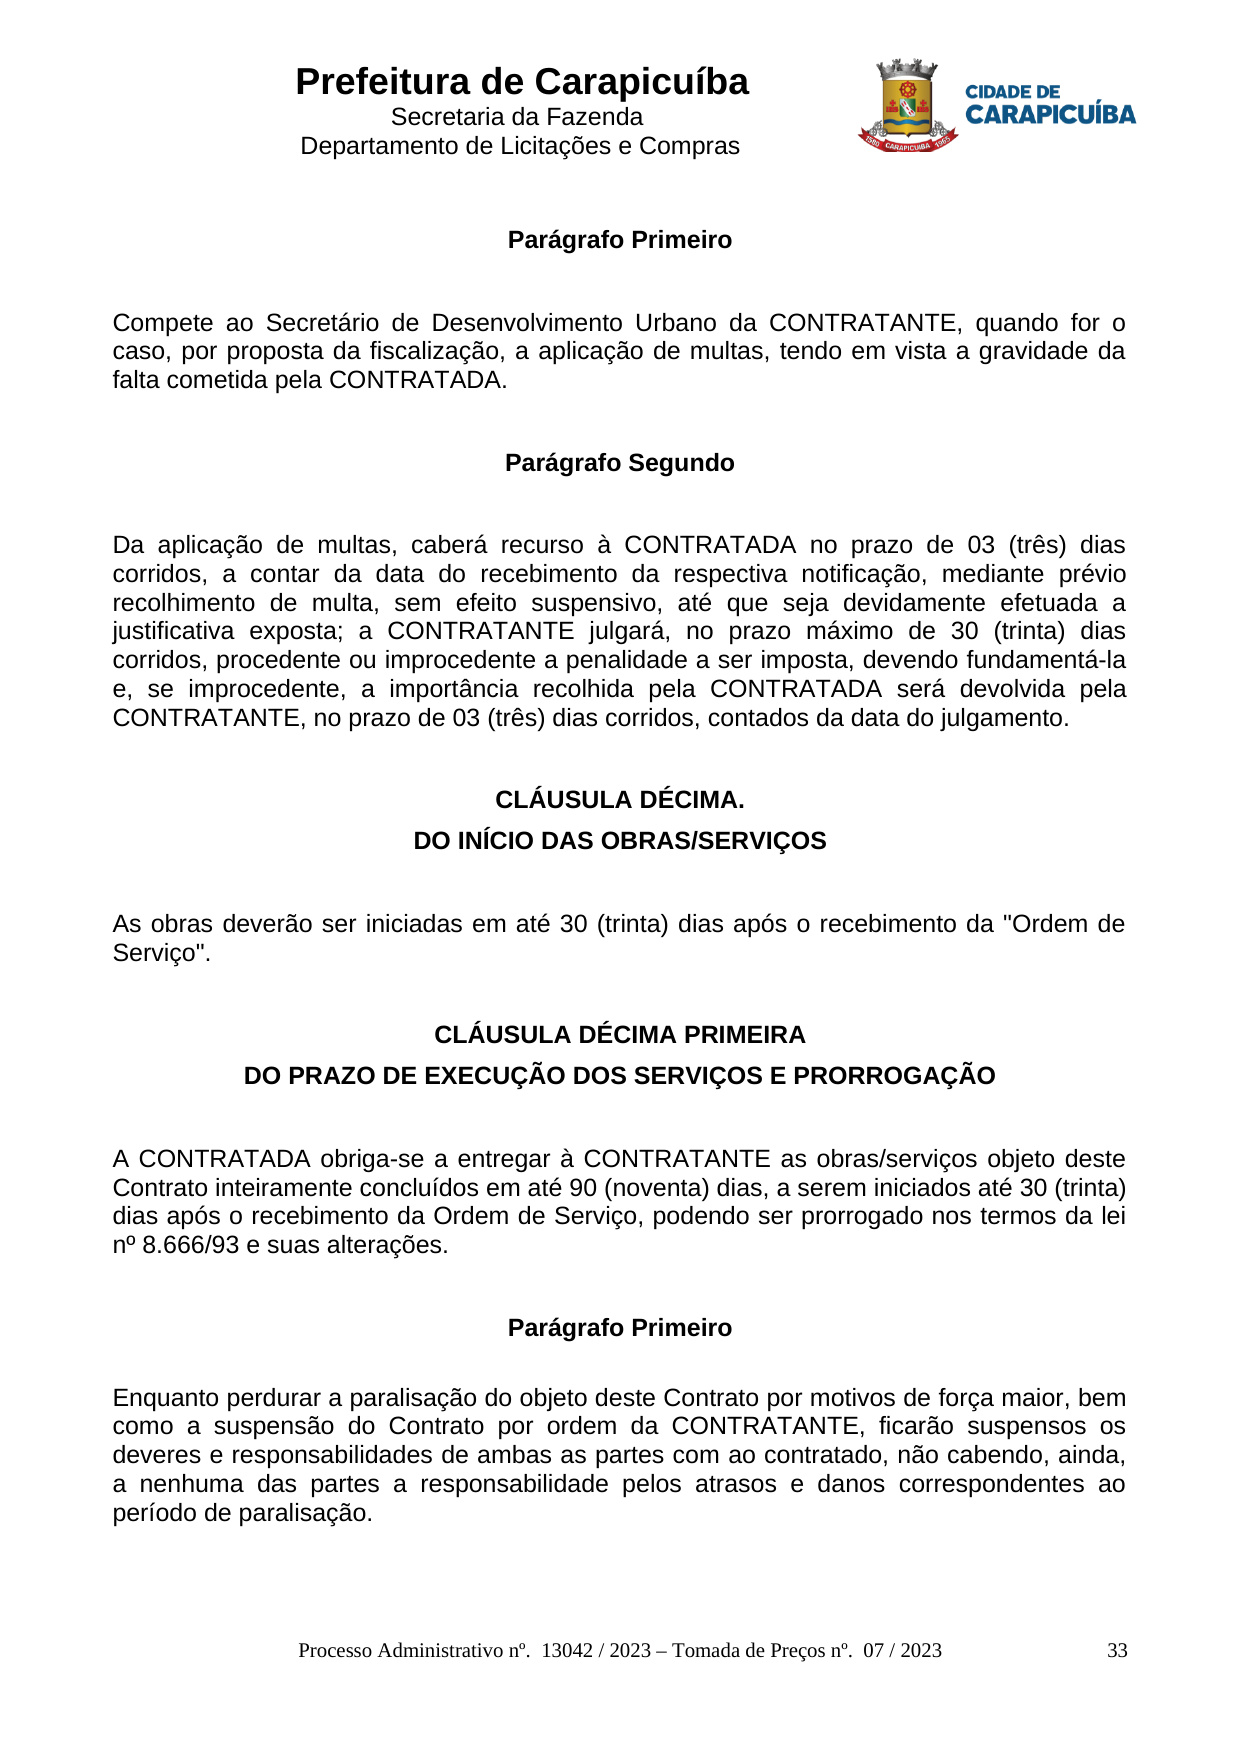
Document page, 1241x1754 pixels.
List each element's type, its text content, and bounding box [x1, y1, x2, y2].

text As obras deverão ser iniciadas em até 30 (trinta) dias após o recebimento da "Ordem de Serviço". [112, 909, 1128, 966]
text Parágrafo Primeiro [112, 225, 1128, 254]
text Enquanto perdurar a paralisação do objeto deste Contrato por motivos de força maior, bem como a suspensão do Contrato por ordem da CONTRATANTE, ficarão suspensos os deveres e responsabilidades de ambas as partes com ao contratado, não cabendo, ainda, a nenhuma das partes a responsabilidade pelos atrasos e danos correspondentes ao período de paralisação. [112, 1382, 1128, 1526]
text CLÁUSULA DÉCIMA. [112, 785, 1128, 814]
picture [857, 57, 1139, 152]
text Compete ao Secretário de Desenvolvimento Urbano da CONTRATANTE, quando for o caso, por proposta da fiscalização, a aplicação de multas, tendo em vista a gravidade da falta cometida pela CONTRATADA. [112, 307, 1128, 394]
text Da aplicação de multas, caberá recurso à CONTRATADA no prazo de 03 (três) dias corridos, a contar da data do recebimento da respectiva notificação, mediante prévio recolhimento de multa, sem efeito suspensivo, até que seja devidamente efetuada a justificativa exposta; a CONTRATANTE julgará, no prazo máximo de 30 (trinta) dias corridos, procedente ou improcedente a penalidade a ser imposta, devendo fundamentá-la e, se improcedente, a importância recolhida pela CONTRATADA será devolvida pela CONTRATANTE, no prazo de 03 (três) dias corridos, contados da data do julgamento. [112, 530, 1128, 731]
text CLÁUSULA DÉCIMA PRIMEIRA [112, 1020, 1128, 1049]
text Parágrafo Segundo [112, 447, 1128, 476]
text DO INÍCIO DAS OBRAS/SERVIÇOS [112, 826, 1128, 855]
text A CONTRATADA obriga-se a entregar à CONTRATANTE as obras/serviços objeto deste Contrato inteiramente concluídos em até 90 (noventa) dias, a serem iniciados até 30 (trinta) dias após o recebimento da Ordem de Serviço, podendo ser prorrogado nos termos da lei nº 8.666/93 e suas alterações. [112, 1144, 1128, 1259]
text DO PRAZO DE EXECUÇÃO DOS SERVIÇOS E PRORROGAÇÃO [112, 1061, 1128, 1090]
text Parágrafo Primeiro [112, 1312, 1128, 1341]
